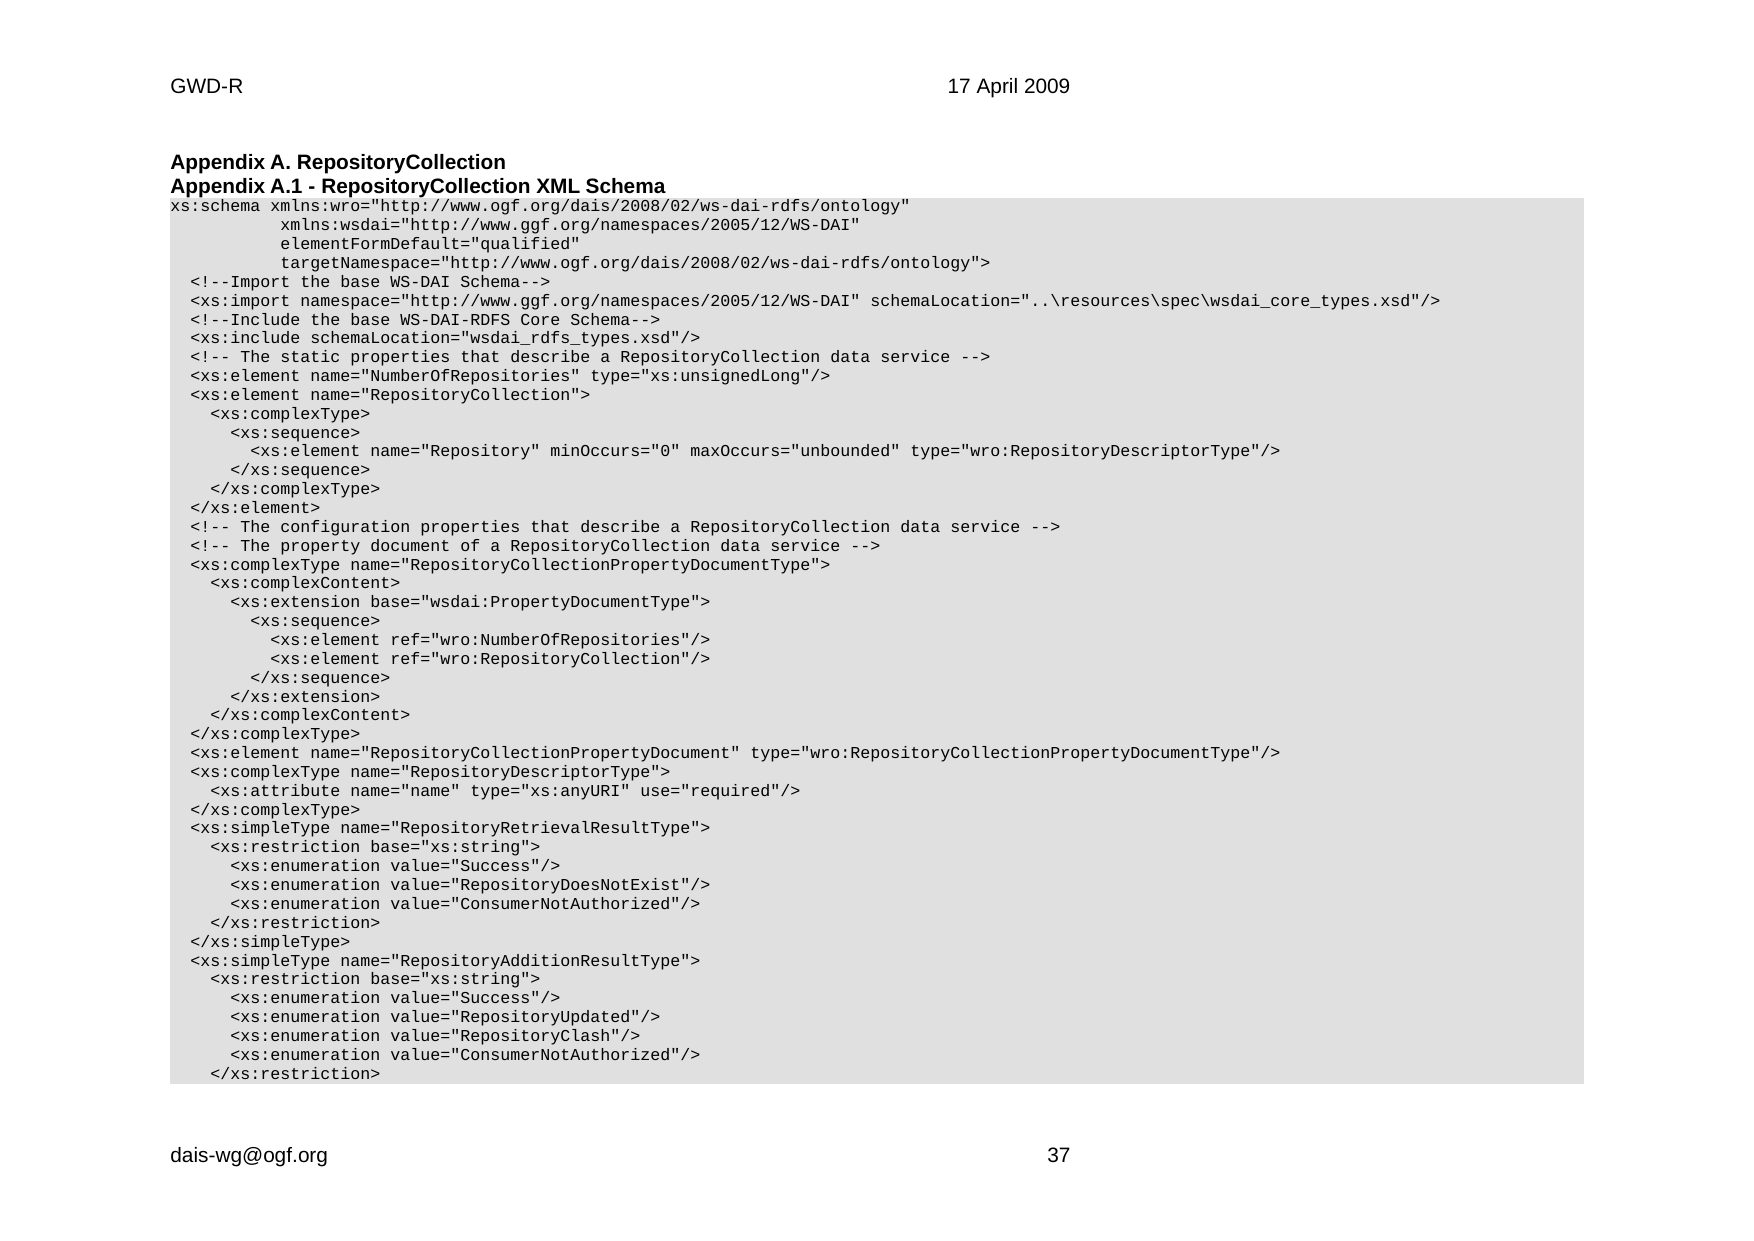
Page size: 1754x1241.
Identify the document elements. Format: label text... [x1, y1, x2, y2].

text <xs:simpleType name="RepositoryAdditionResultType"> [170, 952, 1584, 971]
subtitle RepositoryCollection XML Schema [170, 174, 1584, 198]
text <xs:attribute name="name" type="xs:anyURI" use="required"/> [170, 782, 1584, 801]
text <xs:restriction base="xs:string"> [170, 971, 1584, 990]
text <xs:element ref="wro:RepositoryCollection"/> [170, 650, 1584, 669]
text xmlns:wsdai="http://www.ggf.org/namespaces/2005/12/WS-DAI" [170, 217, 1584, 236]
text </xs:complexType> [170, 801, 1584, 820]
text </xs:extension> [170, 688, 1584, 707]
text </xs:complexType> [170, 481, 1584, 499]
text <xs:enumeration value="Success"/> [170, 990, 1584, 1009]
text <!--Import the base WS-DAI Schema--> [170, 273, 1584, 292]
subtitle RepositoryCollection [170, 150, 1584, 174]
text </xs:restriction> [170, 914, 1584, 933]
text <!-- The configuration properties that describe a RepositoryCollection data service --> [170, 518, 1584, 537]
text <xs:complexType name="RepositoryCollectionPropertyDocumentType"> [170, 556, 1584, 575]
text <xs:enumeration value="RepositoryUpdated"/> [170, 1009, 1584, 1027]
text <xs:sequence> [170, 424, 1584, 443]
text <xs:enumeration value="ConsumerNotAuthorized"/> [170, 1046, 1584, 1065]
text </xs:element> [170, 499, 1584, 518]
text <!-- The static properties that describe a RepositoryCollection data service --> [170, 349, 1584, 368]
text <xs:complexType> [170, 405, 1584, 424]
text <xs:enumeration value="Success"/> [170, 858, 1584, 877]
text <xs:complexType name="RepositoryDescriptorType"> [170, 763, 1584, 782]
text <xs:element ref="wro:NumberOfRepositories"/> [170, 632, 1584, 650]
text targetNamespace="http://www.ogf.org/dais/2008/02/ws-dai-rdfs/ontology"> [170, 254, 1584, 273]
text <xs:extension base="wsdai:PropertyDocumentType"> [170, 594, 1584, 613]
text </xs:complexType> [170, 726, 1584, 745]
text <xs:sequence> [170, 613, 1584, 632]
text <xs:enumeration value="ConsumerNotAuthorized"/> [170, 896, 1584, 914]
text <xs:enumeration value="RepositoryClash"/> [170, 1027, 1584, 1046]
text <xs:element name="RepositoryCollection"> [170, 386, 1584, 405]
text <xs:element name="RepositoryCollectionPropertyDocument" type="wro:RepositoryCollectionPropertyDocumentType"/> [170, 745, 1584, 763]
text </xs:complexContent> [170, 707, 1584, 726]
text <xs:include schemaLocation="wsdai_rdfs_types.xsd"/> [170, 330, 1584, 349]
text <xs:element name="Repository" minOccurs="0" maxOccurs="unbounded" type="wro:RepositoryDescriptorType"/> [170, 443, 1584, 462]
text <xs:import namespace="http://www.ggf.org/namespaces/2005/12/WS-DAI" schemaLocation="..\resources\spec\wsdai_core_types.xsd"/> [170, 292, 1584, 311]
text elementFormDefault="qualified" [170, 236, 1584, 254]
text <xs:enumeration value="RepositoryDoesNotExist"/> [170, 877, 1584, 896]
text <xs:simpleType name="RepositoryRetrievalResultType"> [170, 820, 1584, 839]
text </xs:sequence> [170, 669, 1584, 688]
text <!-- The property document of a RepositoryCollection data service --> [170, 537, 1584, 556]
text <xs:complexContent> [170, 575, 1584, 594]
text <!--Include the base WS-DAI-RDFS Core Schema--> [170, 311, 1584, 330]
text <xs:restriction base="xs:string"> [170, 839, 1584, 858]
text xs:schema xmlns:wro="http://www.ogf.org/dais/2008/02/ws-dai-rdfs/ontology" [170, 198, 1584, 217]
text </xs:restriction> [170, 1065, 1584, 1084]
text <xs:element name="NumberOfRepositories" type="xs:unsignedLong"/> [170, 368, 1584, 386]
text </xs:simpleType> [170, 933, 1584, 952]
text </xs:sequence> [170, 462, 1584, 481]
